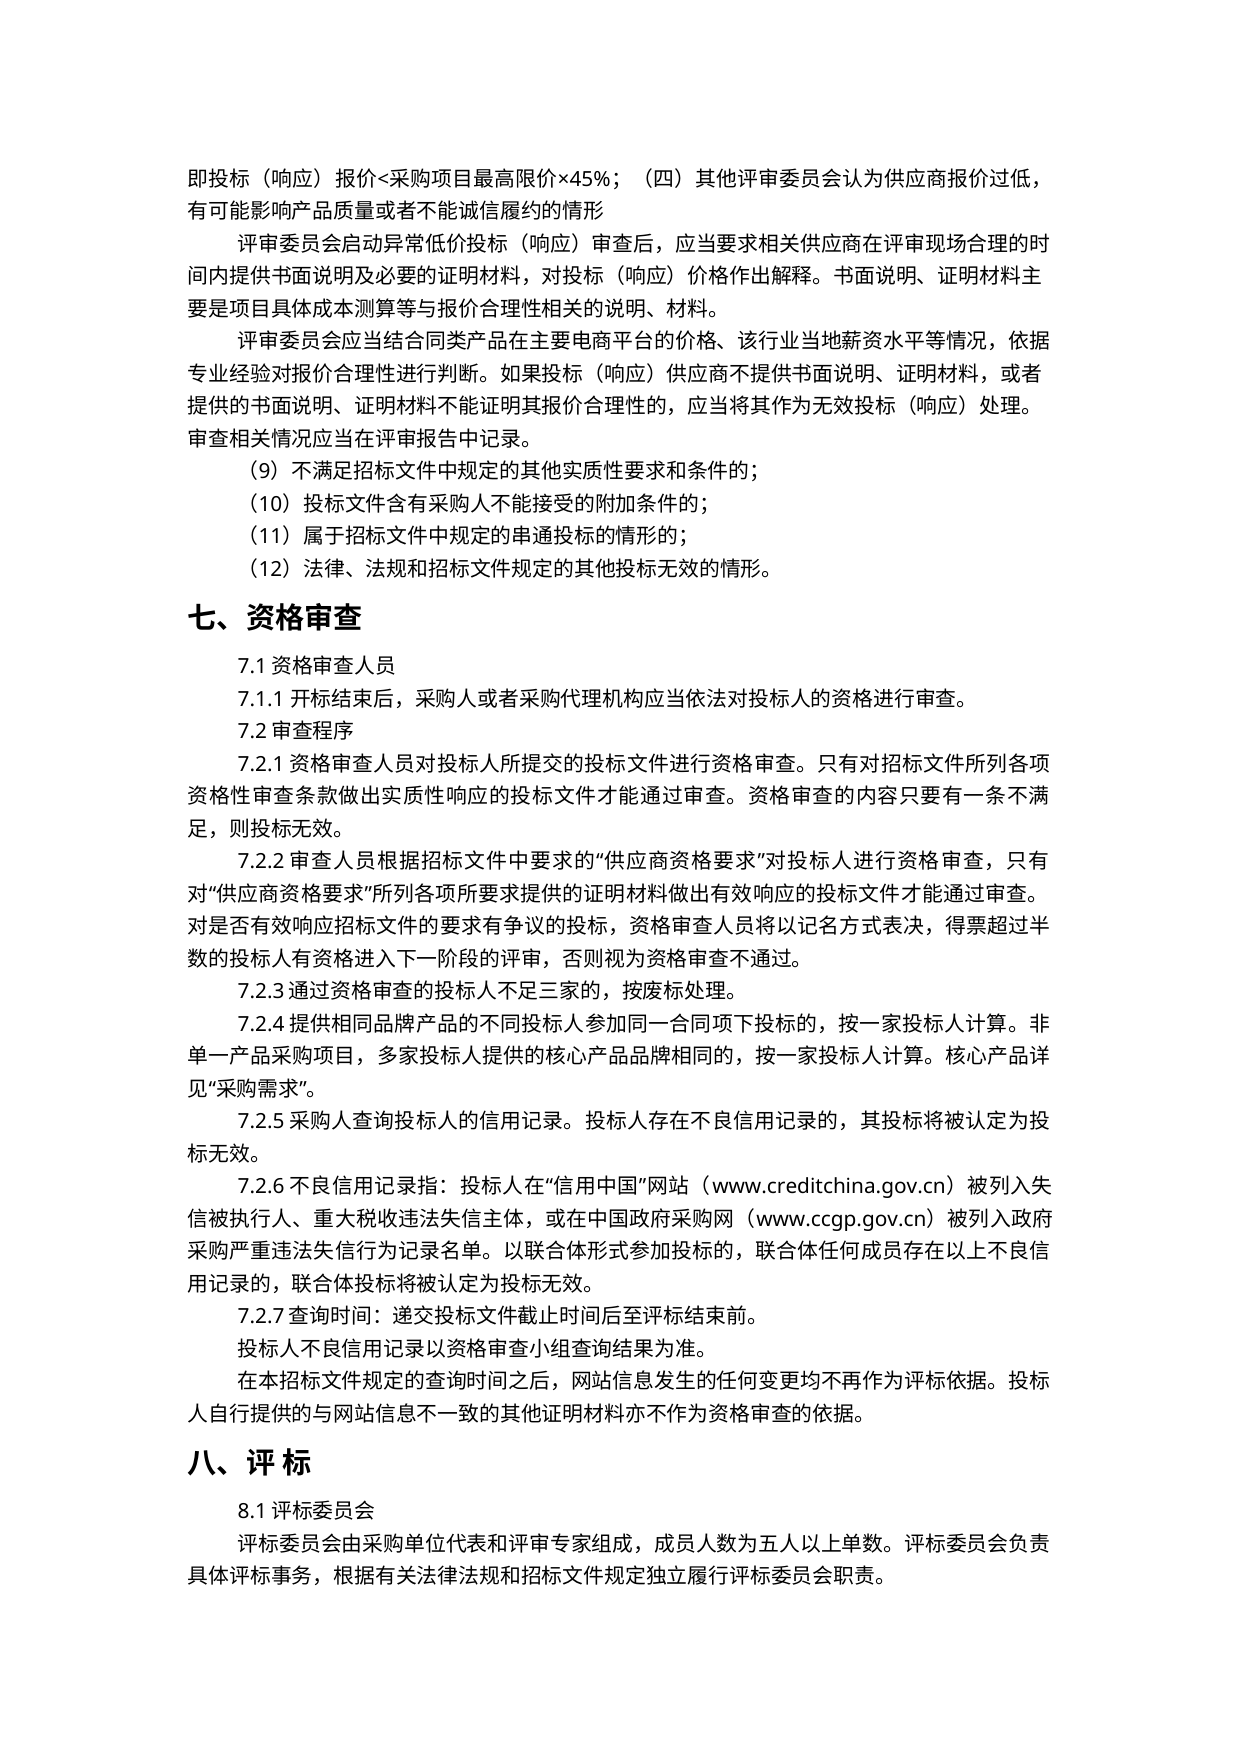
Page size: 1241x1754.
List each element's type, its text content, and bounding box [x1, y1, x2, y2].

text 7.2.6不良信用记录指：投标人在“信用中国”网站（www.creditchina.gov.cn）被列入失信被执行人、重大税收违法失信主体，或在中国政府采购网（www.ccgp.gov.cn）被列入政府采购严重违法失信行为记录名单。以联合体形式参加投标的，联合体任何成员存在以上不良信用记录的，联合体投标将被认定为投标无效。 [187, 1169, 1053, 1299]
text 7.2.2审查人员根据招标文件中要求的“供应商资格要求”对投标人进行资格审查，只有对“供应商资格要求”所列各项所要求提供的证明材料做出有效响应的投标文件才能通过审查。对是否有效响应招标文件的要求有争议的投标，资格审查人员将以记名方式表决，得票超过半数的投标人有资格进入下一阶段的评审，否则视为资格审查不通过。 [187, 844, 1053, 974]
text 7.2.7查询时间：递交投标文件截止时间后至评标结束前。 [187, 1299, 1053, 1332]
text 七、资格审查 [187, 584, 1053, 649]
text 7.2.1资格审查人员对投标人所提交的投标文件进行资格审查。只有对招标文件所列各项资格性审查条款做出实质性响应的投标文件才能通过审查。资格审查的内容只要有一条不满足，则投标无效。 [187, 747, 1053, 844]
text 8.1评标委员会 [187, 1494, 1053, 1527]
text 7.2.3通过资格审查的投标人不足三家的，按废标处理。 [187, 974, 1053, 1007]
text 7.1资格审查人员 [187, 649, 1053, 682]
text （12）法律、法规和招标文件规定的其他投标无效的情形。 [187, 552, 1053, 584]
text 7.1.1 开标结束后，采购人或者采购代理机构应当依法对投标人的资格进行审查。 [187, 682, 1053, 714]
text （11）属于招标文件中规定的串通投标的情形的； [187, 519, 1053, 552]
text 八、评 标 [187, 1429, 1053, 1494]
text 7.2.4提供相同品牌产品的不同投标人参加同一合同项下投标的，按一家投标人计算。非单一产品采购项目，多家投标人提供的核心产品品牌相同的，按一家投标人计算。核心产品详见“采购需求”。 [187, 1007, 1053, 1104]
text 7.2审查程序 [187, 714, 1053, 747]
text （9）不满足招标文件中规定的其他实质性要求和条件的； [187, 454, 1053, 487]
text 评审委员会启动异常低价投标（响应）审查后，应当要求相关供应商在评审现场合理的时间内提供书面说明及必要的证明材料，对投标（响应）价格作出解释。书面说明、证明材料主要是项目具体成本测算等与报价合理性相关的说明、材料。 [187, 227, 1053, 324]
text （10）投标文件含有采购人不能接受的附加条件的； [187, 487, 1053, 519]
text 评标委员会由采购单位代表和评审专家组成，成员人数为五人以上单数。评标委员会负责具体评标事务，根据有关法律法规和招标文件规定独立履行评标委员会职责。 [187, 1527, 1053, 1592]
text 投标人不良信用记录以资格审查小组查询结果为准。 [187, 1332, 1053, 1364]
text 在本招标文件规定的查询时间之后，网站信息发生的任何变更均不再作为评标依据。投标人自行提供的与网站信息不一致的其他证明材料亦不作为资格审查的依据。 [187, 1364, 1053, 1429]
text 评审委员会应当结合同类产品在主要电商平台的价格、该行业当地薪资水平等情况，依据专业经验对报价合理性进行判断。如果投标（响应）供应商不提供书面说明、证明材料，或者提供的书面说明、证明材料不能证明其报价合理性的，应当将其作为无效投标（响应）处理。审查相关情况应当在评审报告中记录。 [187, 324, 1053, 454]
text 7.2.5采购人查询投标人的信用记录。投标人存在不良信用记录的，其投标将被认定为投标无效。 [187, 1104, 1053, 1169]
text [187, 162, 1053, 227]
